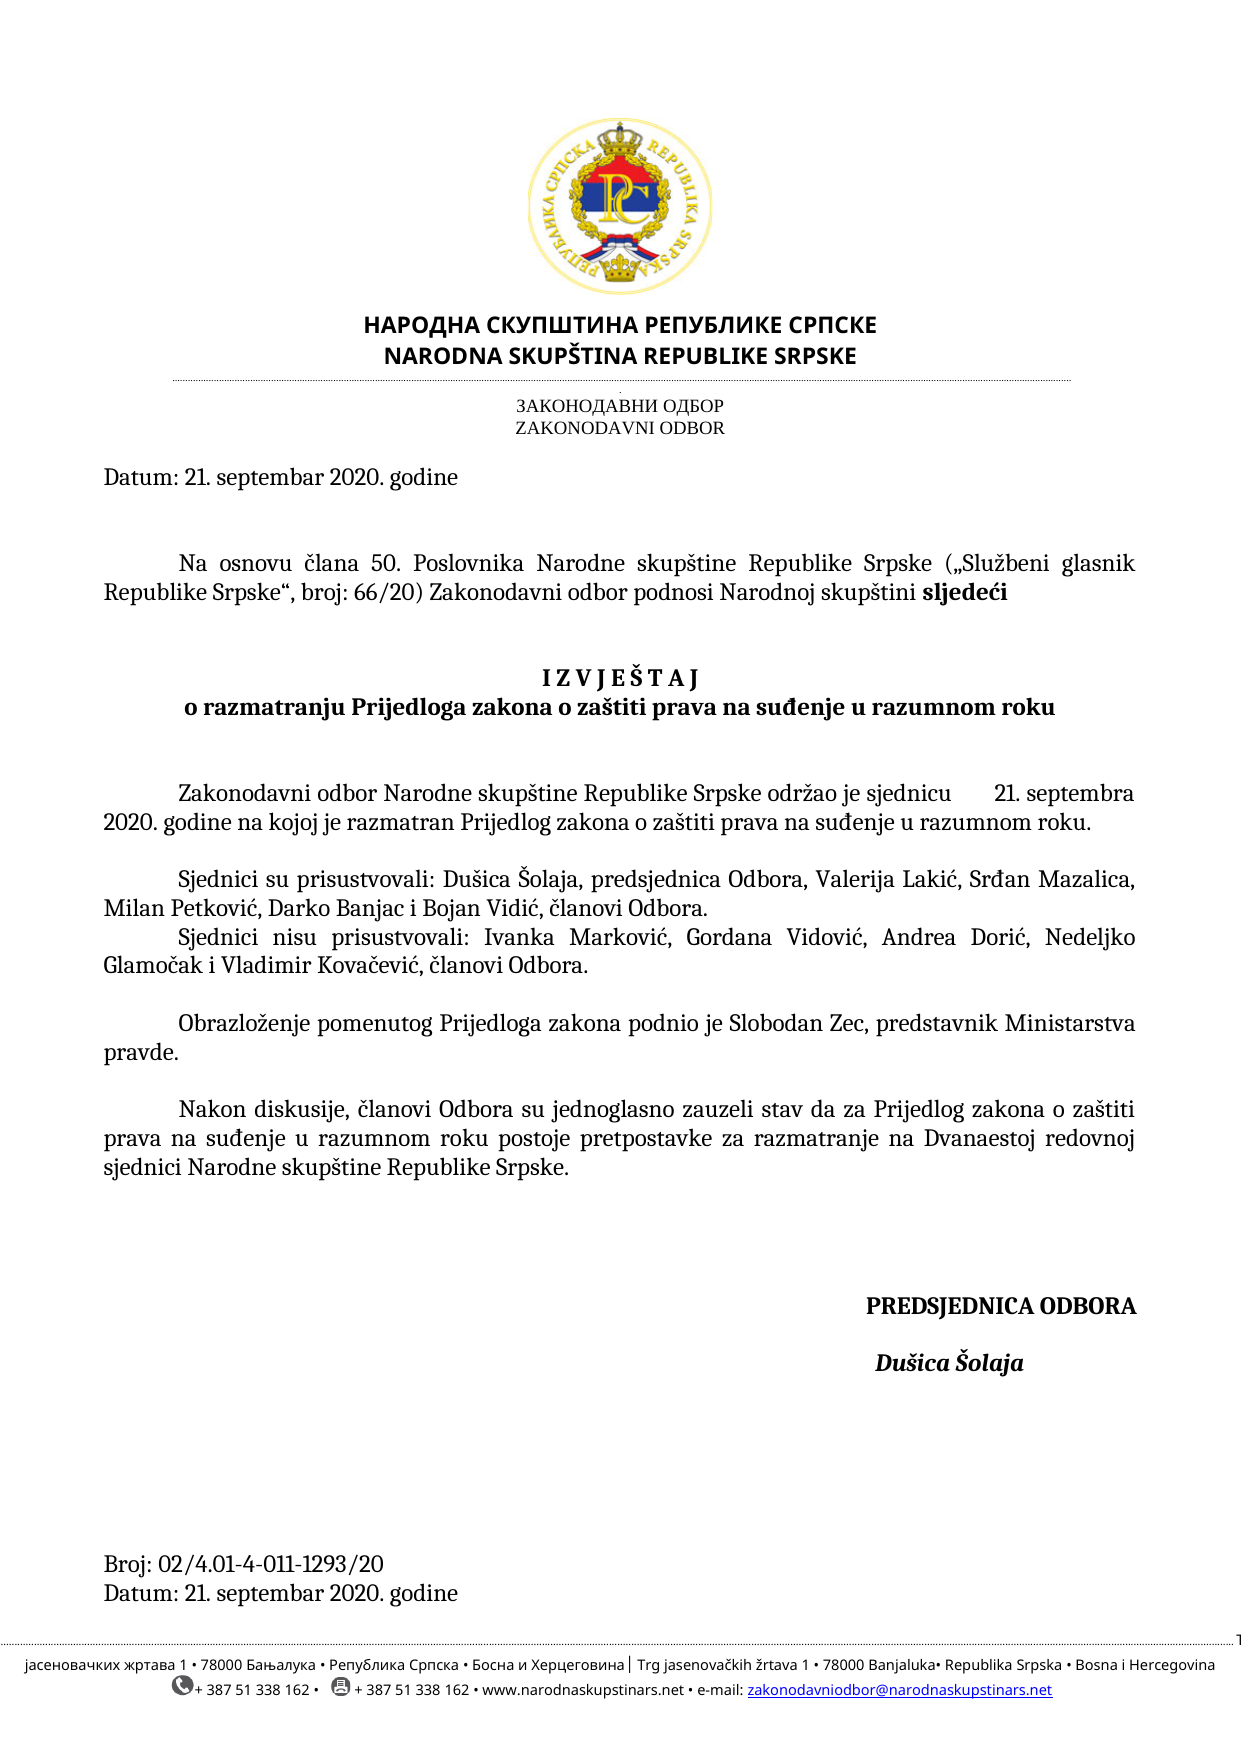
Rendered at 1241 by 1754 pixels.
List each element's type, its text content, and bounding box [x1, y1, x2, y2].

text Na osnovu člana 50. Poslovnika Narodne skupštine Republike Srpske („Službeni glasnik Republike Srpske“, broj: 66/20) Zakonodavni odbor podnosi Narodnoj skupštini sljedeći [103, 549, 1137, 606]
text Sjednici nisu prisustvovali: Ivanka Marković, Gordana Vidović, Andrea Dorić, Nedeljko Glamočak i Vladimir Kovačević, članovi Odbora. [103, 922, 1137, 980]
text Zakonodavni odbor Narodne skupštine Republike Srpske održao je sjednicu 21. septembra 2020. godine na kojoj je razmatran Prijedlog zakona o zaštiti prava na suđenje u razumnom roku. [103, 779, 1137, 836]
text Datum: 21. septembar 2020. godine [103, 1579, 1137, 1608]
text Dušica Šolaja [103, 1349, 1137, 1378]
text o razmatranju Prijedloga zakona o zaštiti prava na suđenje u razumnom roku [103, 692, 1137, 721]
text Obrazloženje pomenutog Prijedloga zakona podnio je Slobodan Zec, predstavnik Ministarstva pravde. [103, 1009, 1137, 1066]
text Broj: 02/4.01-4-011-1293/20 [103, 1550, 1137, 1579]
text Sjednici su prisustvovali: Dušica Šolaja, predsjednica Odbora, Valerija Lakić, Srđan Mazalica, Milan Petković, Darko Banjac i Bojan Vidić, članovi Odbora. [103, 865, 1137, 922]
text I Z V J E Š T A J [103, 664, 1137, 692]
text PREDSJEDNICA ODBORA [103, 1292, 1137, 1320]
text Nakon diskusije, članovi Odbora su jednoglasno zauzeli stav da za Prijedlog zakona o zaštiti prava na suđenje u razumnom roku postoje pretpostavke za razmatranje na Dvanaestoj redovnoj sjednici Narodne skupštine Republike Srpske. [103, 1095, 1137, 1181]
text Datum: 21. septembar 2020. godine [103, 462, 1137, 491]
